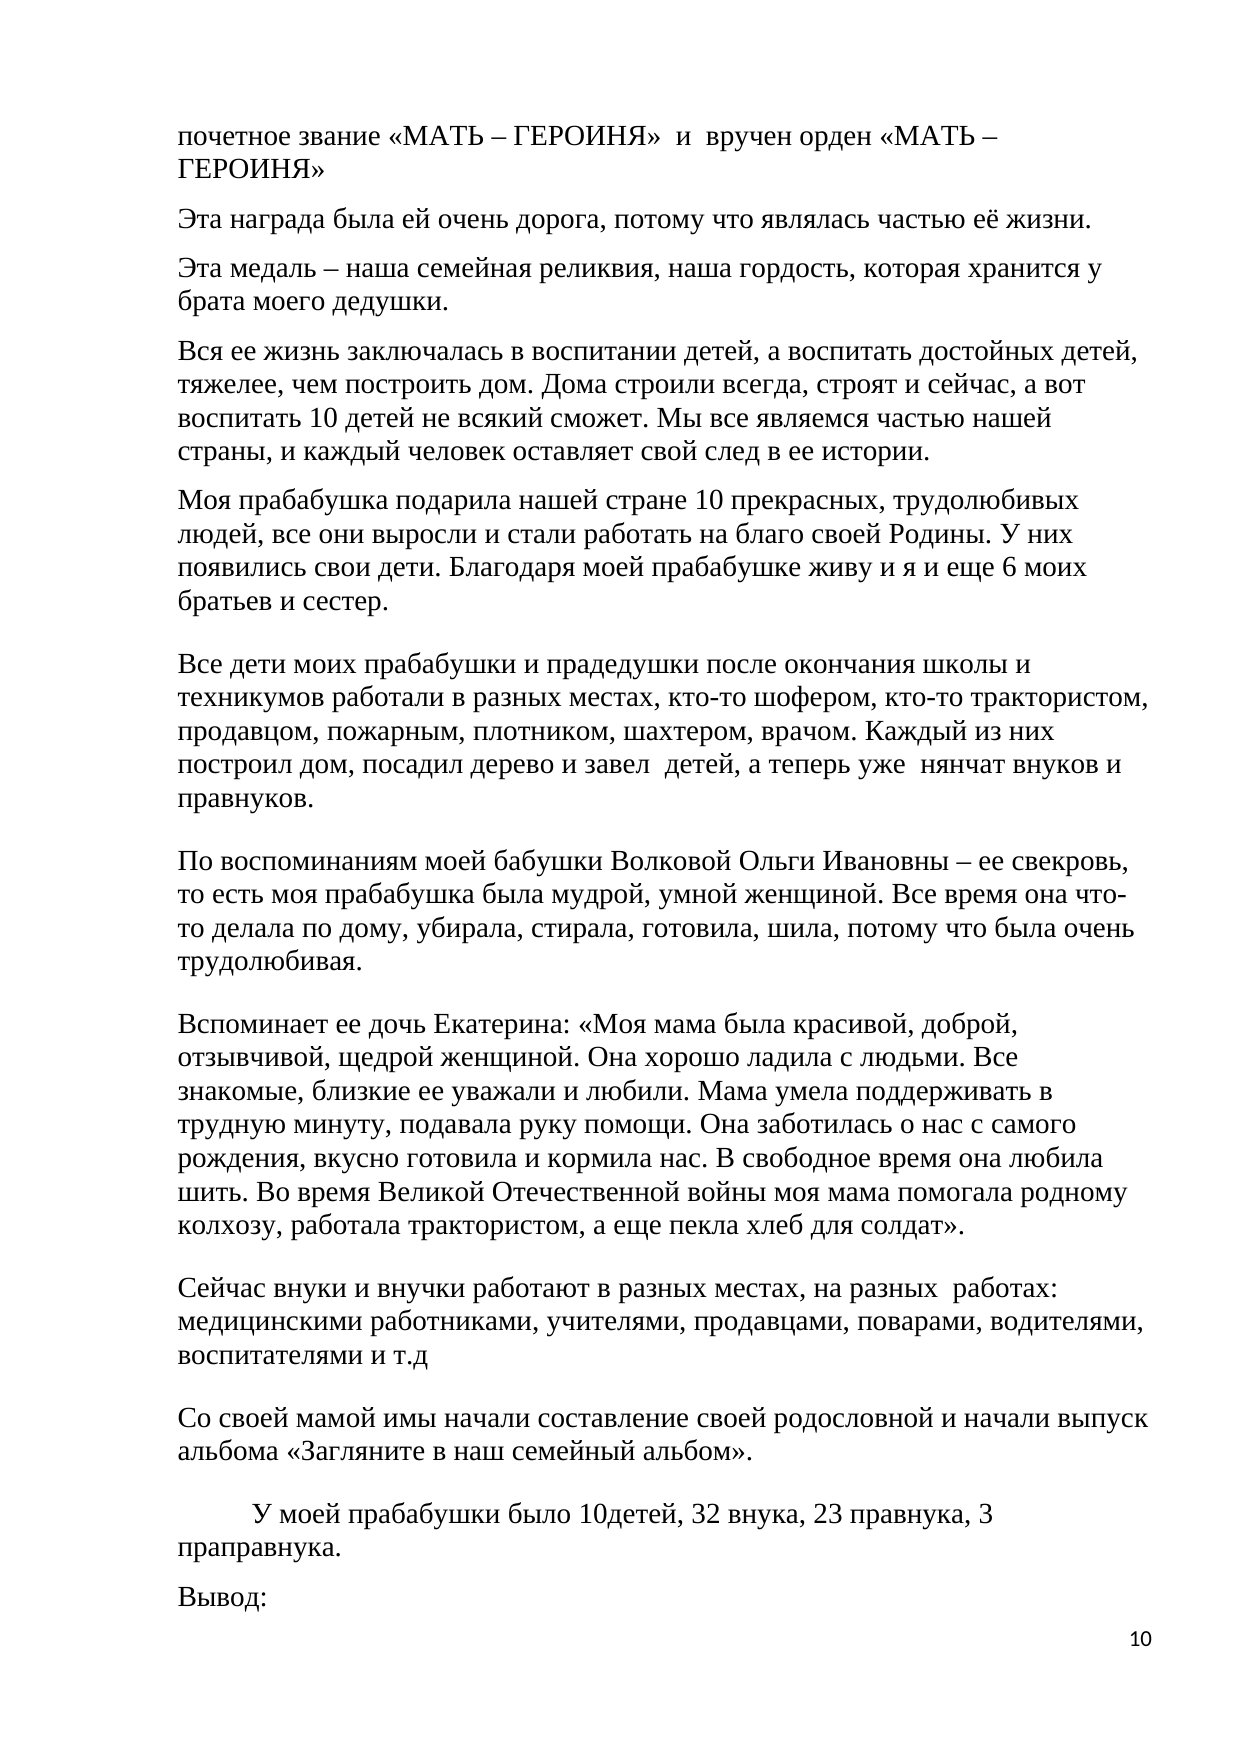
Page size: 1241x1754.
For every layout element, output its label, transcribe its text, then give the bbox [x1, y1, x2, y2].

text Моя прабабушка подарила нашей стране 10 прекрасных, трудолюбивых людей, все они выросли и стали работать на благо своей Родины. У них появились свои дети. Благодаря моей прабабушке живу и я и еще 6 моих братьев и сестер. [177, 482, 1152, 617]
text Эта медаль – наша семейная реликвия, наша гордость, которая хранится у брата моего дедушки. [177, 250, 1152, 317]
text По воспоминаниям моей бабушки Волковой Ольги Ивановны – ее свекровь, то есть моя прабабушка была мудрой, умной женщиной. Все время она что- то делала по дому, убирала, стирала, готовила, шила, потому что была очень трудолюбивая. [177, 843, 1152, 977]
text У моей прабабушки было 10детей, 32 внука, 23 правнука, 3 праправнука. [177, 1496, 1152, 1563]
text Эта награда была ей очень дорога, потому что являлась частью её жизни. [177, 201, 1152, 234]
text Вывод: [177, 1579, 1152, 1612]
text Вспоминает ее дочь Екатерина: «Моя мама была красивой, доброй, отзывчивой, щедрой женщиной. Она хорошо ладила с людьми. Все знакомые, близкие ее уважали и любили. Мама умела поддерживать в трудную минуту, подавала руку помощи. Она заботилась о нас с самого рождения, вкусно готовила и кормила нас. В свободное время она любила шить. Во время Великой Отечественной войны моя мама помогала родному колхозу, работала трактористом, а еще пекла хлеб для солдат». [177, 1006, 1152, 1241]
text Вся ее жизнь заключалась в воспитании детей, а воспитать достойных детей, тяжелее, чем построить дом. Дома строили всегда, строят и сейчас, а вот воспитать 10 детей не всякий сможет. Мы все являемся частью нашей страны, и каждый человек оставляет свой след в ее истории. [177, 333, 1152, 467]
text Сейчас внуки и внучки работают в разных местах, на разных работах: медицинскими работниками, учителями, продавцами, поварами, водителями, воспитателями и т.д [177, 1270, 1152, 1371]
text Все дети моих прабабушки и прадедушки после окончания школы и техникумов работали в разных местах, кто-то шофером, кто-то трактористом, продавцом, пожарным, плотником, шахтером, врачом. Каждый из них построил дом, посадил дерево и завел детей, а теперь уже нянчат внуков и правнуков. [177, 646, 1152, 813]
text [177, 118, 1152, 185]
text Со своей мамой имы начали составление своей родословной и начали выпуск альбома «Загляните в наш семейный альбом». [177, 1400, 1152, 1467]
